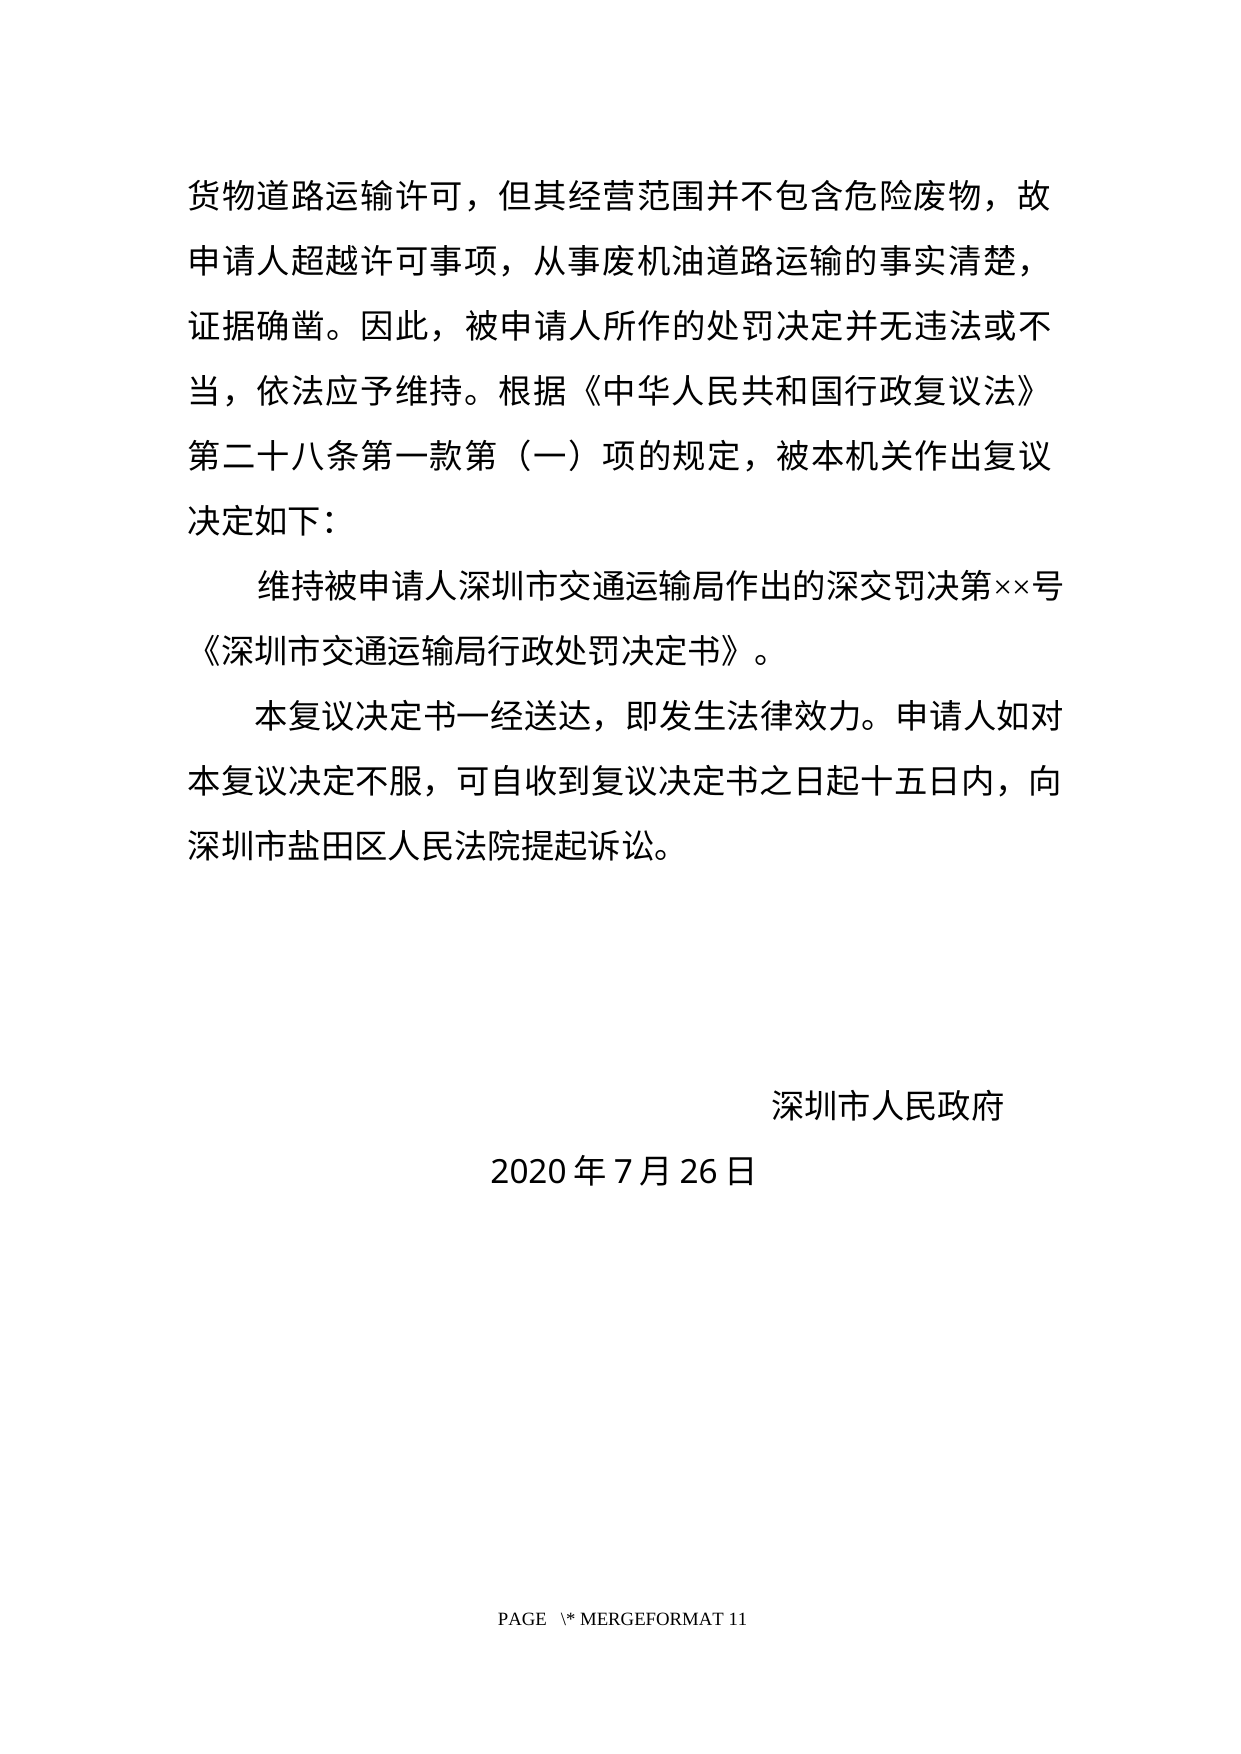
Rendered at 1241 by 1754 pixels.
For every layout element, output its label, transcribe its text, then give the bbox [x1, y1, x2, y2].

text 深圳市人民政府 [187, 1072, 1053, 1137]
text 维持被申请人深圳市交通运输局作出的深交罚决第××号《深圳市交通运输局行政处罚决定书》。 [187, 552, 1064, 682]
text 2020年7月26日 [187, 1137, 1026, 1202]
text 本复议决定书一经送达，即发生法律效力。申请人如对本复议决定不服，可自收到复议决定书之日起十五日内，向深圳市盐田区人民法院提起诉讼。 [187, 682, 1064, 877]
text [187, 162, 1053, 552]
